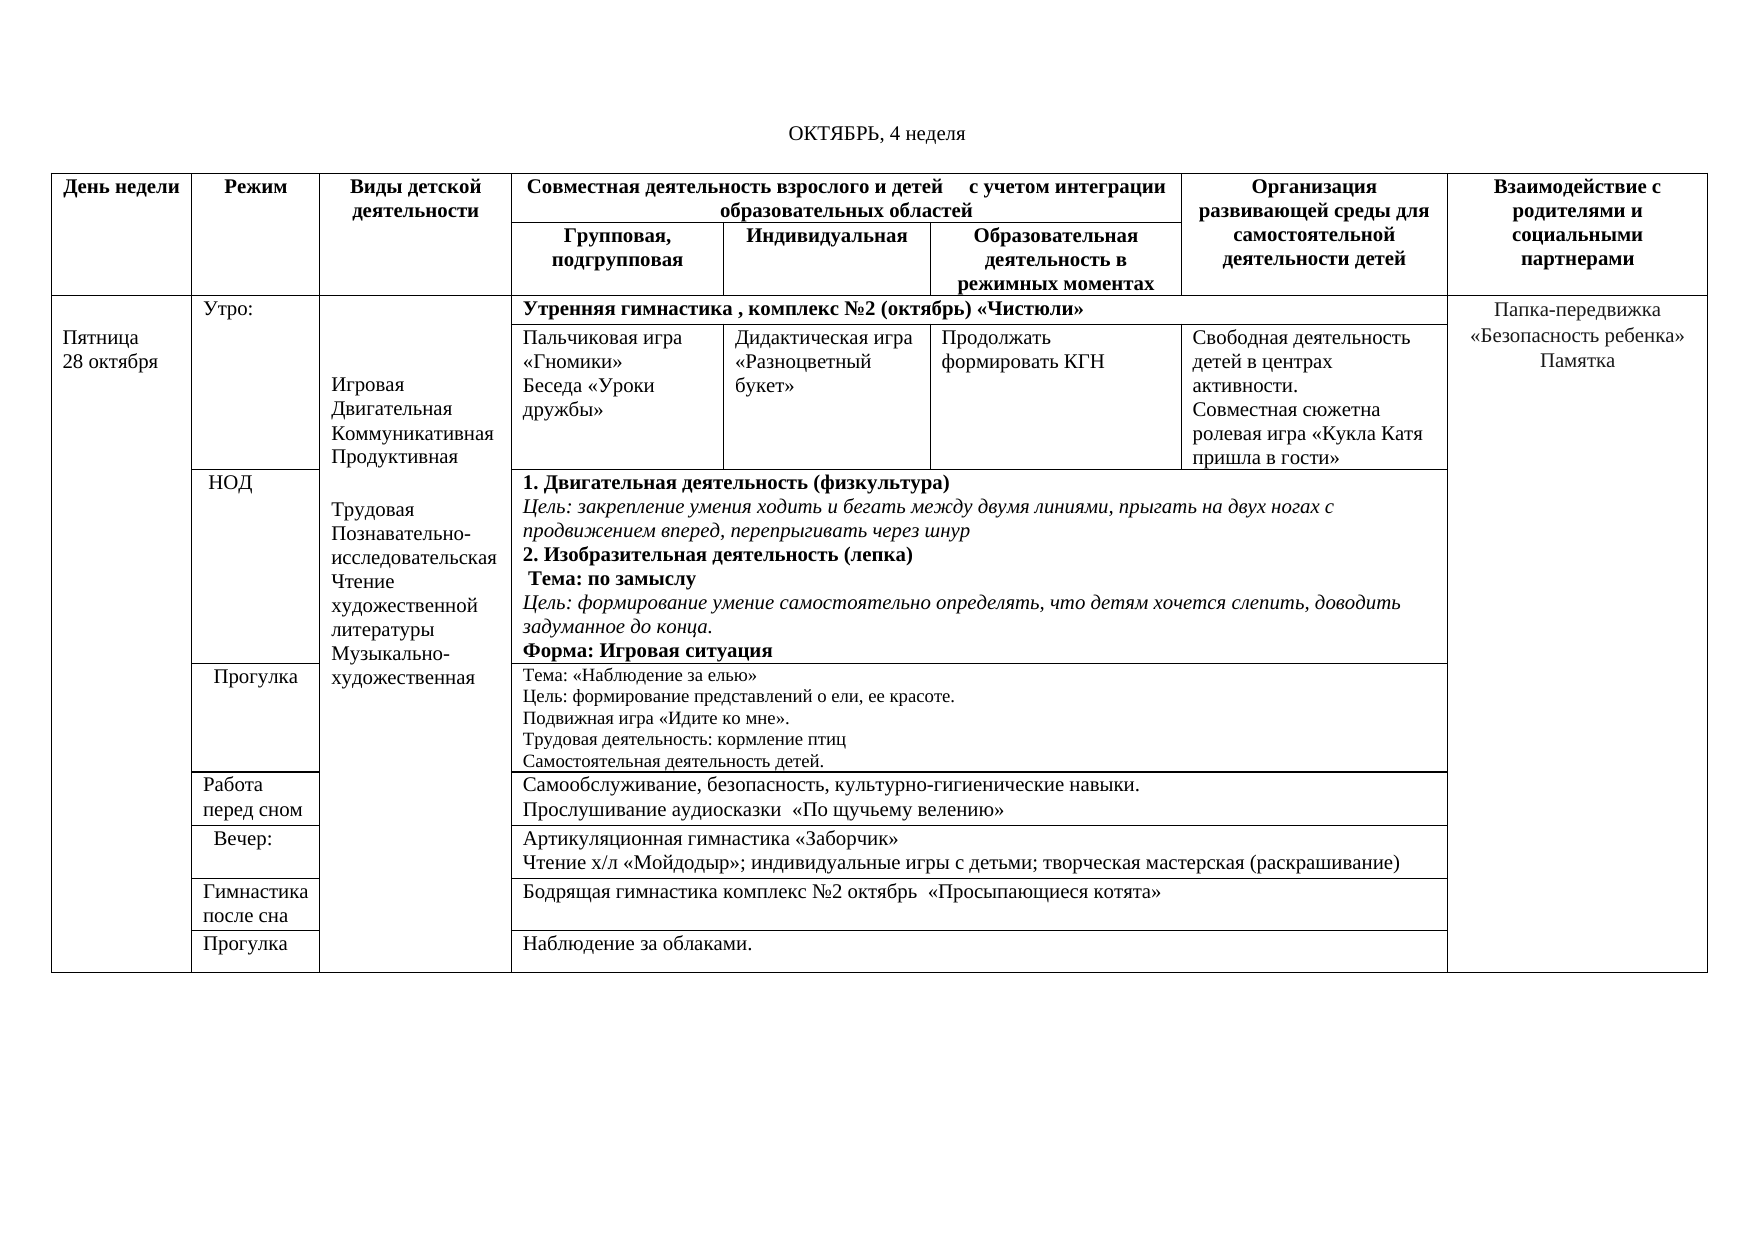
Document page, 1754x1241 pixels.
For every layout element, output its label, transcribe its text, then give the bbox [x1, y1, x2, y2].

table_header Организация развивающей среды для самостоятельной деятельности детей [1182, 174, 1447, 295]
table_cell Образовательная деятельность в режимных моментах [931, 223, 1181, 295]
table_cell Пятница 28 октября [52, 296, 191, 972]
table_cell Утренняя гимнастика , комплекс №2 (октябрь) «Чистюли» [512, 296, 1447, 323]
table_cell Артикуляционная гимнастика «Заборчик» Чтение х/л «Мойдодыр»; индивидуальные игры с детьми; творческая мастерская (раскрашивание) [512, 826, 1447, 878]
table_cell Прогулка [192, 931, 319, 972]
table_cell Продолжать формировать КГН [931, 325, 1181, 469]
table_cell Бодрящая гимнастика комплекс №2 октябрь «Просыпающиеся котята» [512, 879, 1447, 930]
table_cell Работа перед сном [192, 773, 319, 825]
table_cell Пальчиковая игра «Гномики» Беседа «Уроки дружбы» [512, 325, 723, 469]
table_header Совместная деятельность взрослого и детей с учетом интеграции образовательных областей [512, 174, 1181, 222]
table_cell Утро: [192, 296, 319, 469]
table_cell НОД [192, 470, 319, 662]
table_header Взаимодействие с родителями и социальными партнерами [1448, 174, 1707, 295]
table_header Режим [192, 174, 319, 295]
table_header Виды детской деятельности [320, 174, 511, 295]
table_cell Вечер: [192, 826, 319, 878]
table_cell Индивидуальная [724, 223, 930, 295]
table_cell 1. Двигательная деятельность (физкультура) Цель: закрепление умения ходить и бегать между двумя линиями, прыгать на двух ногах с продвижением вперед, перепрыгивать через шнур 2. Изобразительная деятельность (лепка) Тема: по замыслу Цель: формирование умение самостоятельно определять, что детям хочется слепить, доводить задуманное до конца. Форма: Игровая ситуация [512, 470, 1447, 662]
table_cell Гимнастика после сна [192, 879, 319, 930]
table_cell Свободная деятельность детей в центрах активности. Совместная сюжетна ролевая игра «Кукла Катя пришла в гости» [1182, 325, 1447, 469]
table_header День недели [52, 174, 191, 295]
table_cell Дидактическая игра «Разноцветный букет» [724, 325, 930, 469]
table_cell Самообслуживание, безопасность, культурно-гигиенические навыки. Прослушивание аудиосказки «По щучьему велению» [512, 773, 1447, 825]
table_cell Тема: «Наблюдение за елью» Цель: формирование представлений о ели, ее красоте. Подвижная игра «Идите ко мне». Трудовая деятельность: кормление птиц Самостоятельная деятельность детей. [512, 664, 1447, 771]
table_cell Прогулка [192, 664, 319, 771]
table_cell Наблюдение за облаками. [512, 931, 1447, 972]
table_cell Групповая, подгрупповая [512, 223, 723, 295]
text ОКТЯБРЬ, 4 неделя [118, 121, 1636, 145]
table_cell Папка-передвижка «Безопасность ребенка» Памятка [1448, 296, 1707, 972]
